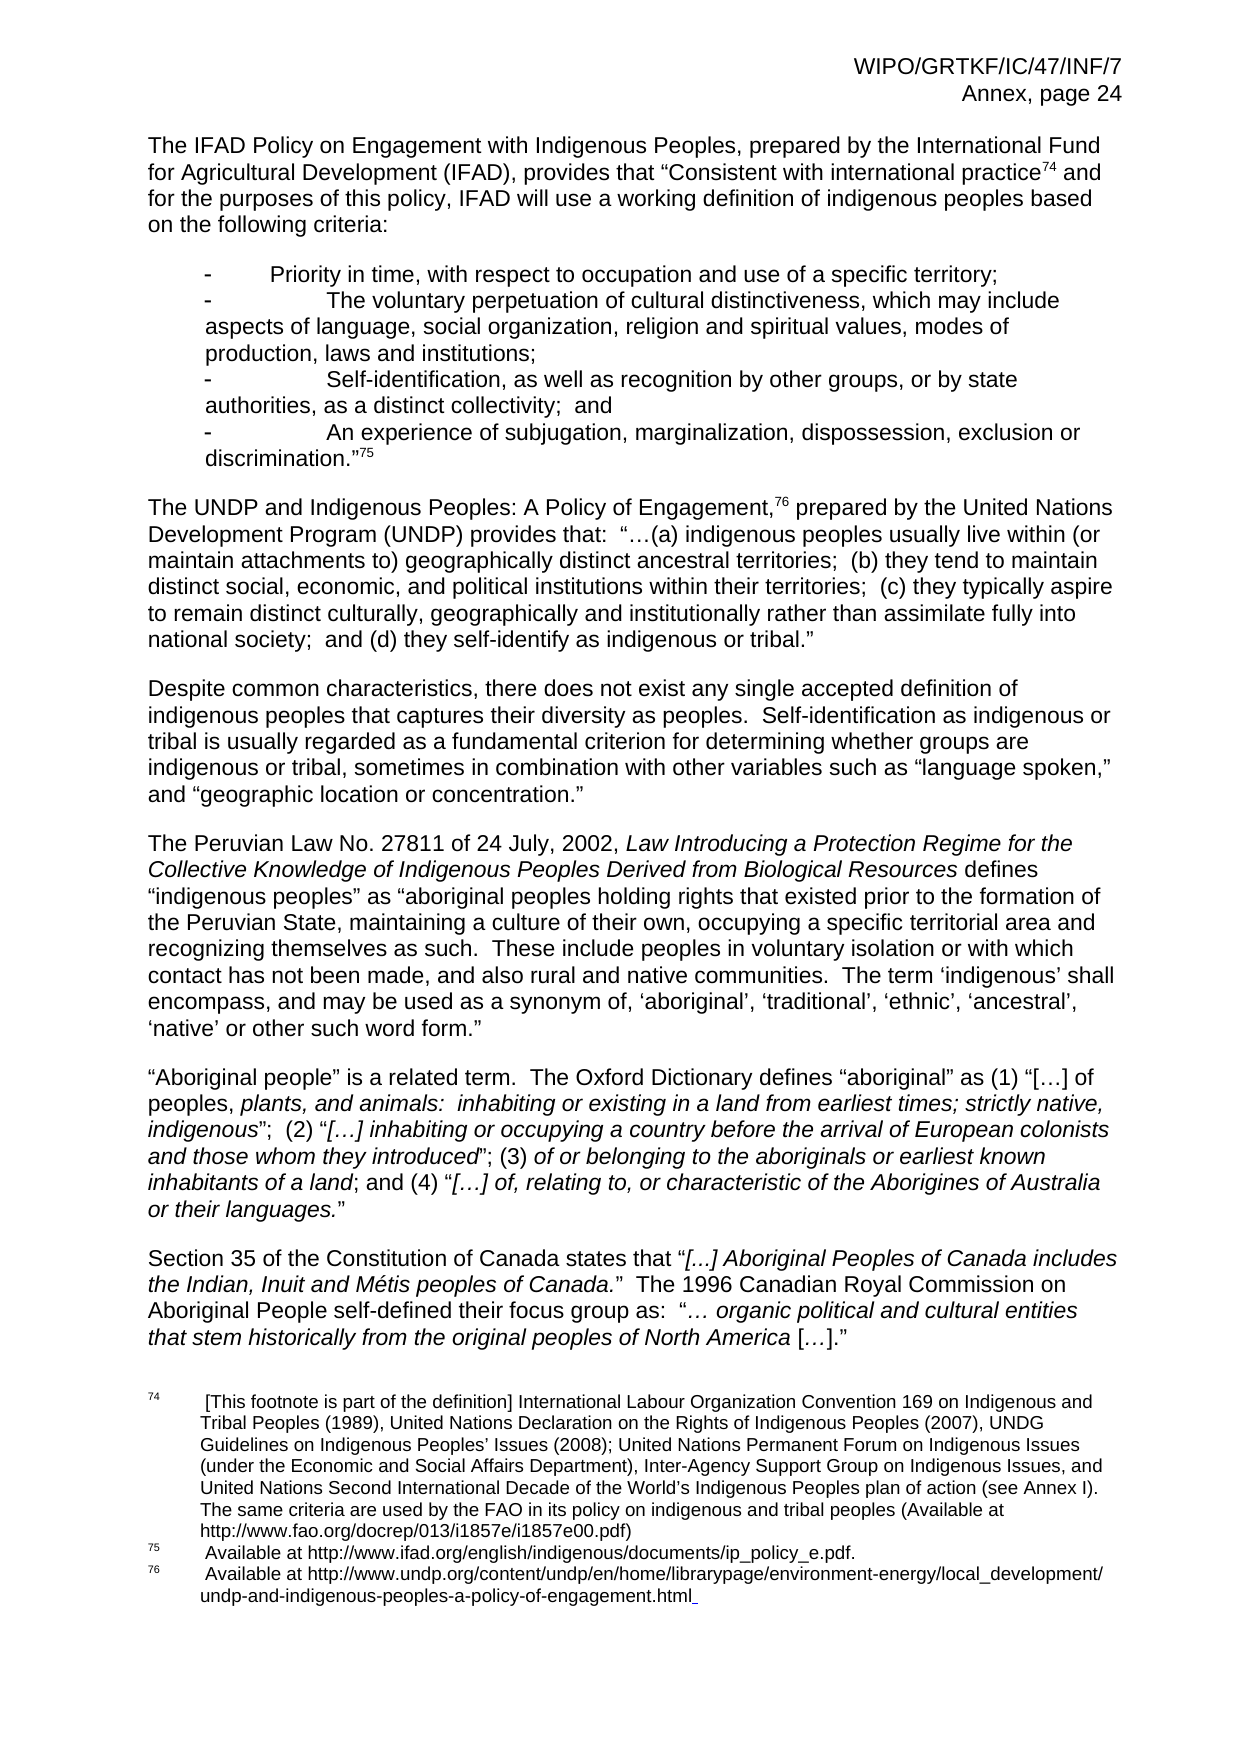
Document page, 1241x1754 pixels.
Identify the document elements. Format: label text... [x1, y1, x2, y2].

text Section 35 of the Constitution of Canada states that “[...] Aboriginal Peoples of Canada includes the Indian, Inuit and Métis peoples of Canada.” The 1996 Canadian Royal Commission on Aboriginal People self-defined their focus group as: “… organic political and cultural entities that stem historically from the original peoples of North America […].” [148, 1245, 1122, 1350]
text The UNDP and Indigenous Peoples: A Policy of Engagement, prepared by the United Nations Development Program (UNDP) provides that: “…(a) indigenous peoples usually live within (or maintain attachments to) geographically distinct ancestral territories; (b) they tend to maintain distinct social, economic, and political institutions within their territories; (c) they typically aspire to remain distinct culturally, geographically and institutionally rather than assimilate fully into national society; and (d) they self-identify as indigenous or tribal.” [148, 494, 1122, 652]
text Despite common characteristics, there does not exist any single accepted definition of indigenous peoples that captures their diversity as peoples. Self-identification as indigenous or tribal is usually regarded as a fundamental criterion for determining whether groups are indigenous or tribal, sometimes in combination with other variables such as “language spoken,” and “geographic location or concentration.” [148, 675, 1122, 807]
list Priority in time, with respect to occupation and use of a specific territory; [204, 261, 1122, 287]
text The Peruvian Law No. 27811 of 24 July, 2002, Law Introducing a Protection Regime for the Collective Knowledge of Indigenous Peoples Derived from Biological Resources defines “indigenous peoples” as “aboriginal peoples holding rights that existed prior to the formation of the Peruvian State, maintaining a culture of their own, occupying a specific territorial area and recognizing themselves as such. These include peoples in voluntary isolation or with which contact has not been made, and also rural and native communities. The term ‘indigenous’ shall encompass, and may be used as a synonym of, ‘aboriginal’, ‘traditional’, ‘ethnic’, ‘ancestral’, ‘native’ or other such word form.” [148, 830, 1122, 1041]
text The IFAD Policy on Engagement with Indigenous Peoples, prepared by the International Fund for Agricultural Development (IFAD), provides that “Consistent with international practice and for the purposes of this policy, IFAD will use a working definition of indigenous peoples based on the following criteria: [148, 132, 1122, 238]
list An experience of subjugation, marginalization, dispossession, exclusion or discrimination.” [204, 419, 1122, 471]
list Self-identification, as well as recognition by other groups, or by state authorities, as a distinct collectivity; and [204, 366, 1122, 419]
text “Aboriginal people” is a related term. The Oxford Dictionary defines “aboriginal” as (1) “[…] of peoples, plants, and animals: inhabiting or existing in a land from earliest times; strictly native, indigenous”; (2) “[…] inhabiting or occupying a country before the arrival of European colonists and those whom they introduced”; (3) of or belonging to the aboriginals or earliest known inhabitants of a land; and (4) “[…] of, relating to, or characteristic of the Aborigines of Australia or their languages.” [148, 1064, 1122, 1222]
list The voluntary perpetuation of cultural distinctiveness, which may include aspects of language, social organization, religion and spiritual values, modes of production, laws and institutions; [204, 287, 1122, 366]
